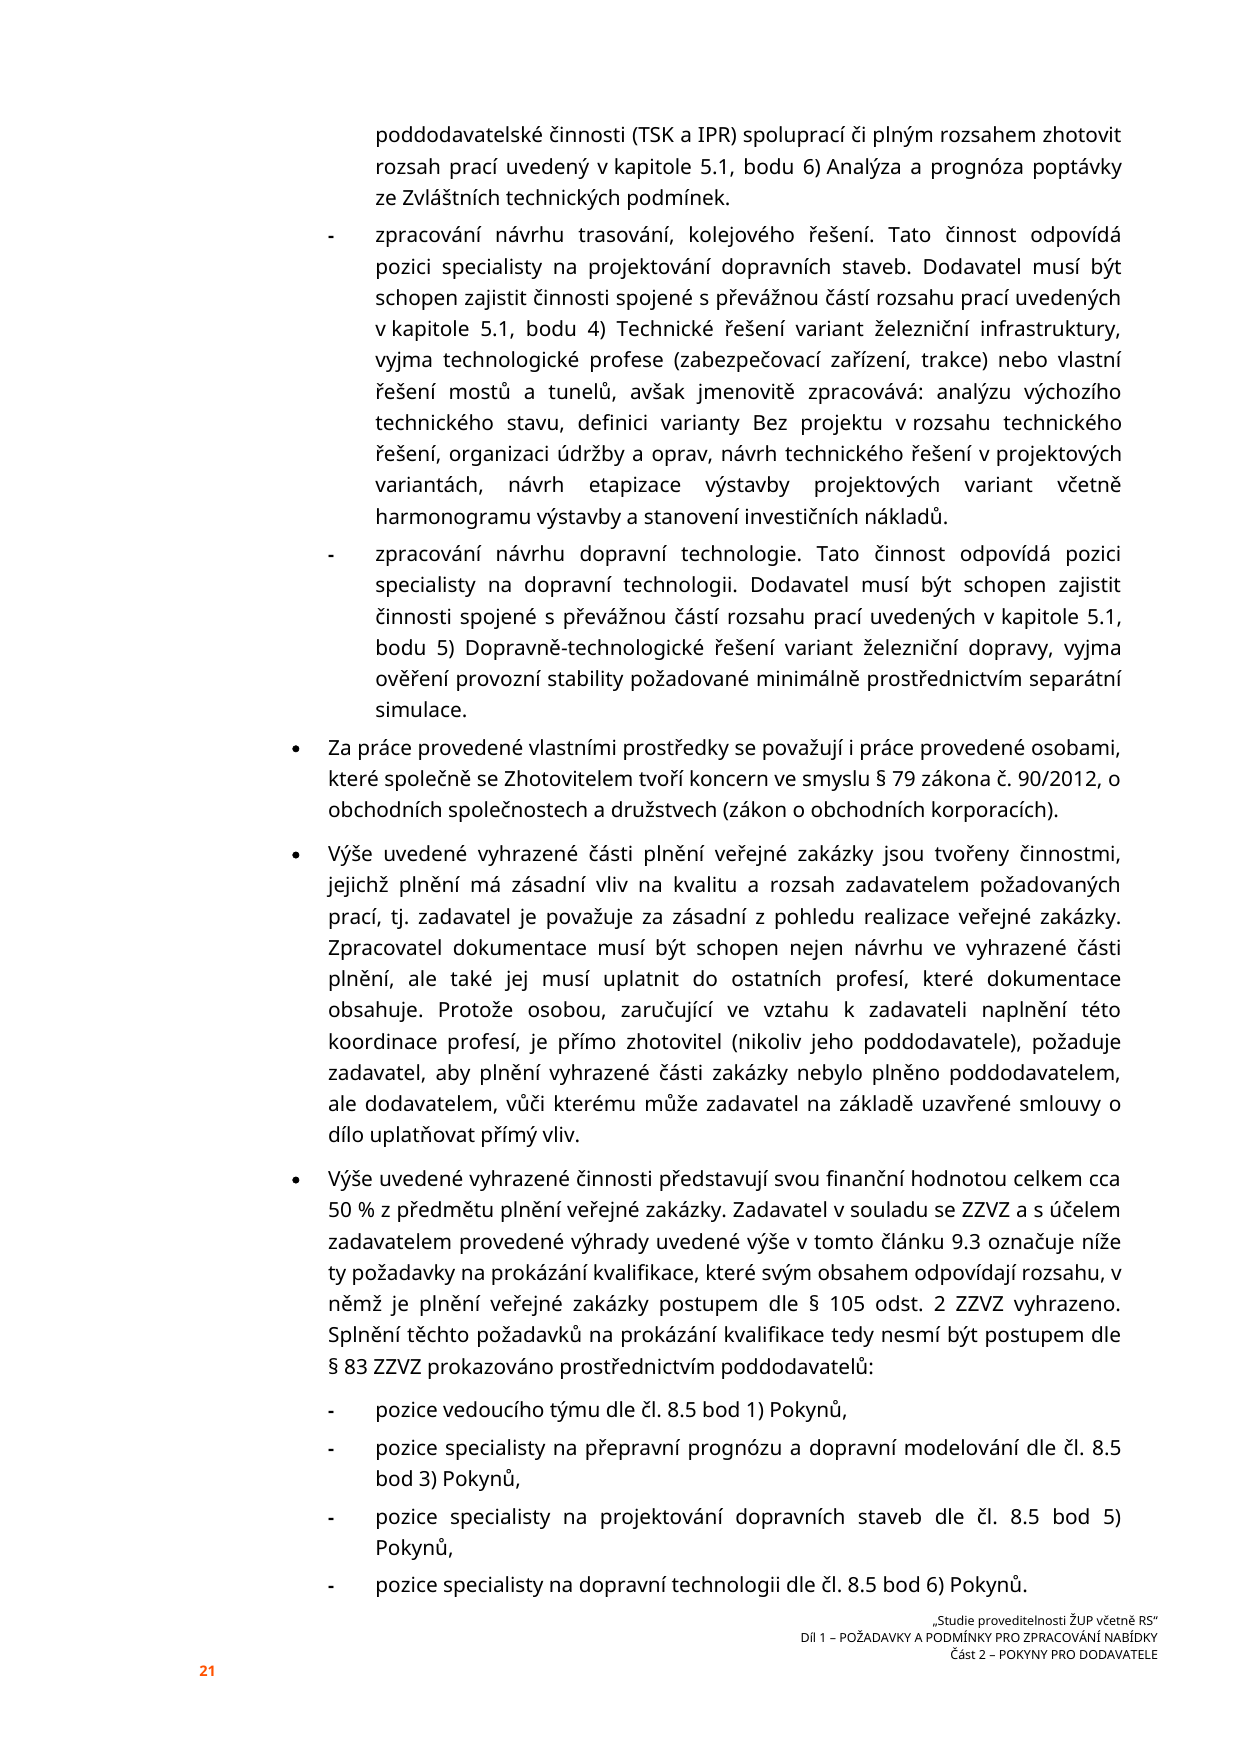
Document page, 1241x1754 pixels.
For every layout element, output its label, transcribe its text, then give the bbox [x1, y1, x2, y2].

text pozice vedoucího týmu dle čl. 8.5 bod 1) Pokynů, [328, 1396, 1122, 1424]
text zpracování návrhu dopravní technologie. Tato činnost odpovídá pozici specialisty na dopravní technologii. Dodavatel musí být schopen zajistit činnosti spojené s převážnou částí rozsahu prací uvedených v kapitole 5.1, bodu 5) Dopravně-technologické řešení variant železniční dopravy, vyjma ověření provozní stability požadované minimálně prostřednictvím separátní simulace. [328, 539, 1122, 724]
text Výše uvedené vyhrazené části plnění veřejné zakázky jsou tvořeny činnostmi, jejichž plnění má zásadní vliv na kvalitu a rozsah zadavatelem požadovaných prací, tj. zadavatel je považuje za zásadní z pohledu realizace veřejné zakázky. Zpracovatel dokumentace musí být schopen nejen návrhu ve vyhrazené části plnění, ale také jej musí uplatnit do ostatních profesí, které dokumentace obsahuje. Protože osobou, zaručující ve vztahu k zadavateli naplnění této koordinace profesí, je přímo zhotovitel (nikoliv jeho poddodavatele), požaduje zadavatel, aby plnění vyhrazené části zakázky nebylo plněno poddodavatelem, ale dodavatelem, vůči kterému může zadavatel na základě uzavřené smlouvy o dílo uplatňovat přímý vliv. [292, 839, 1122, 1149]
text Výše uvedené vyhrazené činnosti představují svou finanční hodnotou celkem cca 50 % z předmětu plnění veřejné zakázky. Zadavatel v souladu se ZZVZ a s účelem zadavatelem provedené výhrady uvedené výše v tomto článku 9.3 označuje níže ty požadavky na prokázání kvalifikace, které svým obsahem odpovídají rozsahu, v němž je plnění veřejné zakázky postupem dle § 105 odst. 2 ZZVZ vyhrazeno. Splnění těchto požadavků na prokázání kvalifikace tedy nesmí být postupem dle § 83 ZZVZ prokazováno prostřednictvím poddodavatelů: [292, 1164, 1122, 1380]
text Za práce provedené vlastními prostředky se považují i práce provedené osobami, které společně se Zhotovitelem tvoří koncern ve smyslu § 79 zákona č. 90/2012, o obchodních společnostech a družstvech (zákon o obchodních korporacích). [292, 733, 1122, 824]
text zpracování návrhu trasování, kolejového řešení. Tato činnost odpovídá pozici specialisty na projektování dopravních staveb. Dodavatel musí být schopen zajistit činnosti spojené s převážnou částí rozsahu prací uvedených v kapitole 5.1, bodu 4) Technické řešení variant železniční infrastruktury, vyjma technologické profese (zabezpečovací zařízení, trakce) nebo vlastní řešení mostů a tunelů, avšak jmenovitě zpracovává: analýzu výchozího technického stavu, definici varianty Bez projektu v rozsahu technického řešení, organizaci údržby a oprav, návrh technického řešení v projektových variantách, návrh etapizace výstavby projektových variant včetně harmonogramu výstavby a stanovení investičních nákladů. [328, 221, 1122, 530]
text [328, 121, 1122, 212]
text pozice specialisty na projektování dopravních staveb dle čl. 8.5 bod 5) Pokynů, [328, 1502, 1122, 1562]
text pozice specialisty na přepravní prognózu a dopravní modelování dle čl. 8.5 bod 3) Pokynů, [328, 1433, 1122, 1493]
text pozice specialisty na dopravní technologii dle čl. 8.5 bod 6) Pokynů. [328, 1571, 1122, 1599]
